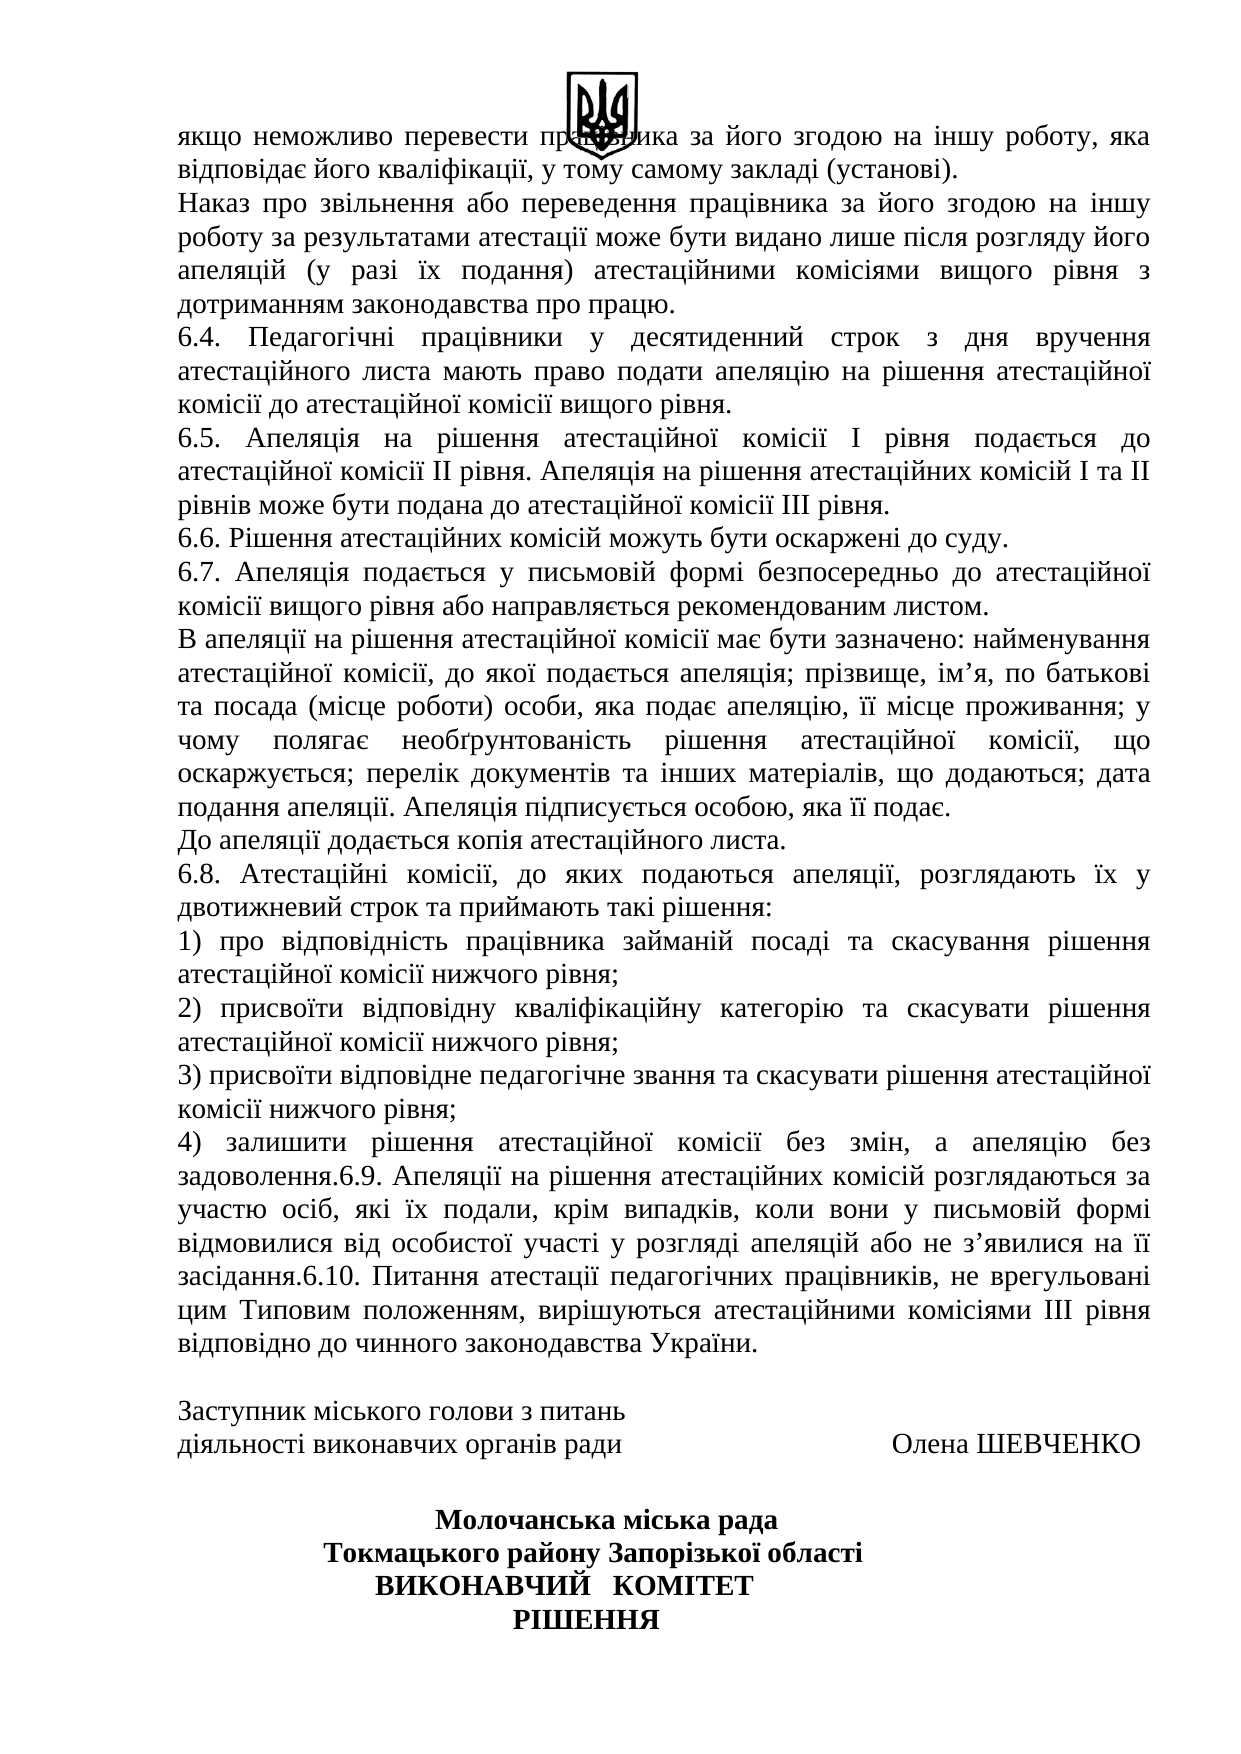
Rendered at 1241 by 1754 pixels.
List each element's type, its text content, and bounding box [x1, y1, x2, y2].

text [177, 118, 1152, 185]
text 6.4. Педагогічні працівники у десятиденний строк з дня вручення атестаційного листа мають право подати апеляцію на рішення атестаційної комісії до атестаційної комісії вищого рівня. [177, 319, 1152, 420]
text До апеляції додається копія атестаційного листа. [177, 822, 1152, 856]
text Заступник міського голови з питань [177, 1393, 1152, 1426]
text ВИКОНАВЧИЙ КОМІТЕТ [177, 1568, 1152, 1602]
text 6.8. Атестаційні комісії, до яких подаються апеляції, розглядають їх у двотижневий строк та приймають такі рішення: [177, 856, 1152, 923]
text РІШЕННЯ [177, 1602, 1152, 1635]
text В апеляції на рішення атестаційної комісії має бути зазначено: найменування атестаційної комісії, до якої подається апеляція; прізвище, ім’я, по батькові та посада (місце роботи) особи, яка подає апеляцію, її місце проживання; у чому полягає необґрунтованість рішення атестаційної комісії, що оскаржується; перелік документів та інших матеріалів, що додаються; дата подання апеляції. Апеляція підписується особою, яка її подає. [177, 621, 1152, 822]
text 4) залишити рішення атестаційної комісії без змін, а апеляцію без задоволення.6.9. Апеляції на рішення атестаційних комісій розглядаються за участю осіб, які їх подали, крім випадків, коли вони у письмовій формі відмовилися від особистої участі у розгляді апеляцій або не з’явилися на її засідання.6.10. Питання атестації педагогічних працівників, не врегульовані цим Типовим положенням, вирішуються атестаційними комісіями ІІІ рівня відповідно до чинного законодавства України. [177, 1124, 1152, 1359]
text 6.7. Апеляція подається у письмовій формі безпосередньо до атестаційної комісії вищого рівня або направляється рекомендованим листом. [177, 554, 1152, 621]
text 6.5. Апеляція на рішення атестаційної комісії І рівня подається до атестаційної комісії ІІ рівня. Апеляція на рішення атестаційних комісій І та ІІ рівнів може бути подана до атестаційної комісії ІІІ рівня. [177, 420, 1152, 521]
text діяльності виконавчих органів ради Олена ШЕВЧЕНКО [177, 1426, 1152, 1460]
text Молочанська міська рада [398, 1510, 1152, 1535]
text 6.6. Рішення атестаційних комісій можуть бути оскаржені до суду. [177, 521, 1152, 554]
text Наказ про звільнення або переведення працівника за його згодою на іншу роботу за результатами атестації може бути видано лише після розгляду його апеляцій (у разі їх подання) атестаційними комісіями вищого рівня з дотриманням законодавства про працю. [177, 185, 1152, 319]
text Токмацького району Запорізької області [177, 1535, 1152, 1568]
text 3) присвоїти відповідне педагогічне звання та скасувати рішення атестаційної комісії нижчого рівня; [177, 1057, 1152, 1124]
text 2) присвоїти відповідну кваліфікаційну категорію та скасувати рішення атестаційної комісії нижчого рівня; [177, 990, 1152, 1057]
text 1) про відповідність працівника займаній посаді та скасування рішення атестаційної комісії нижчого рівня; [177, 923, 1152, 990]
